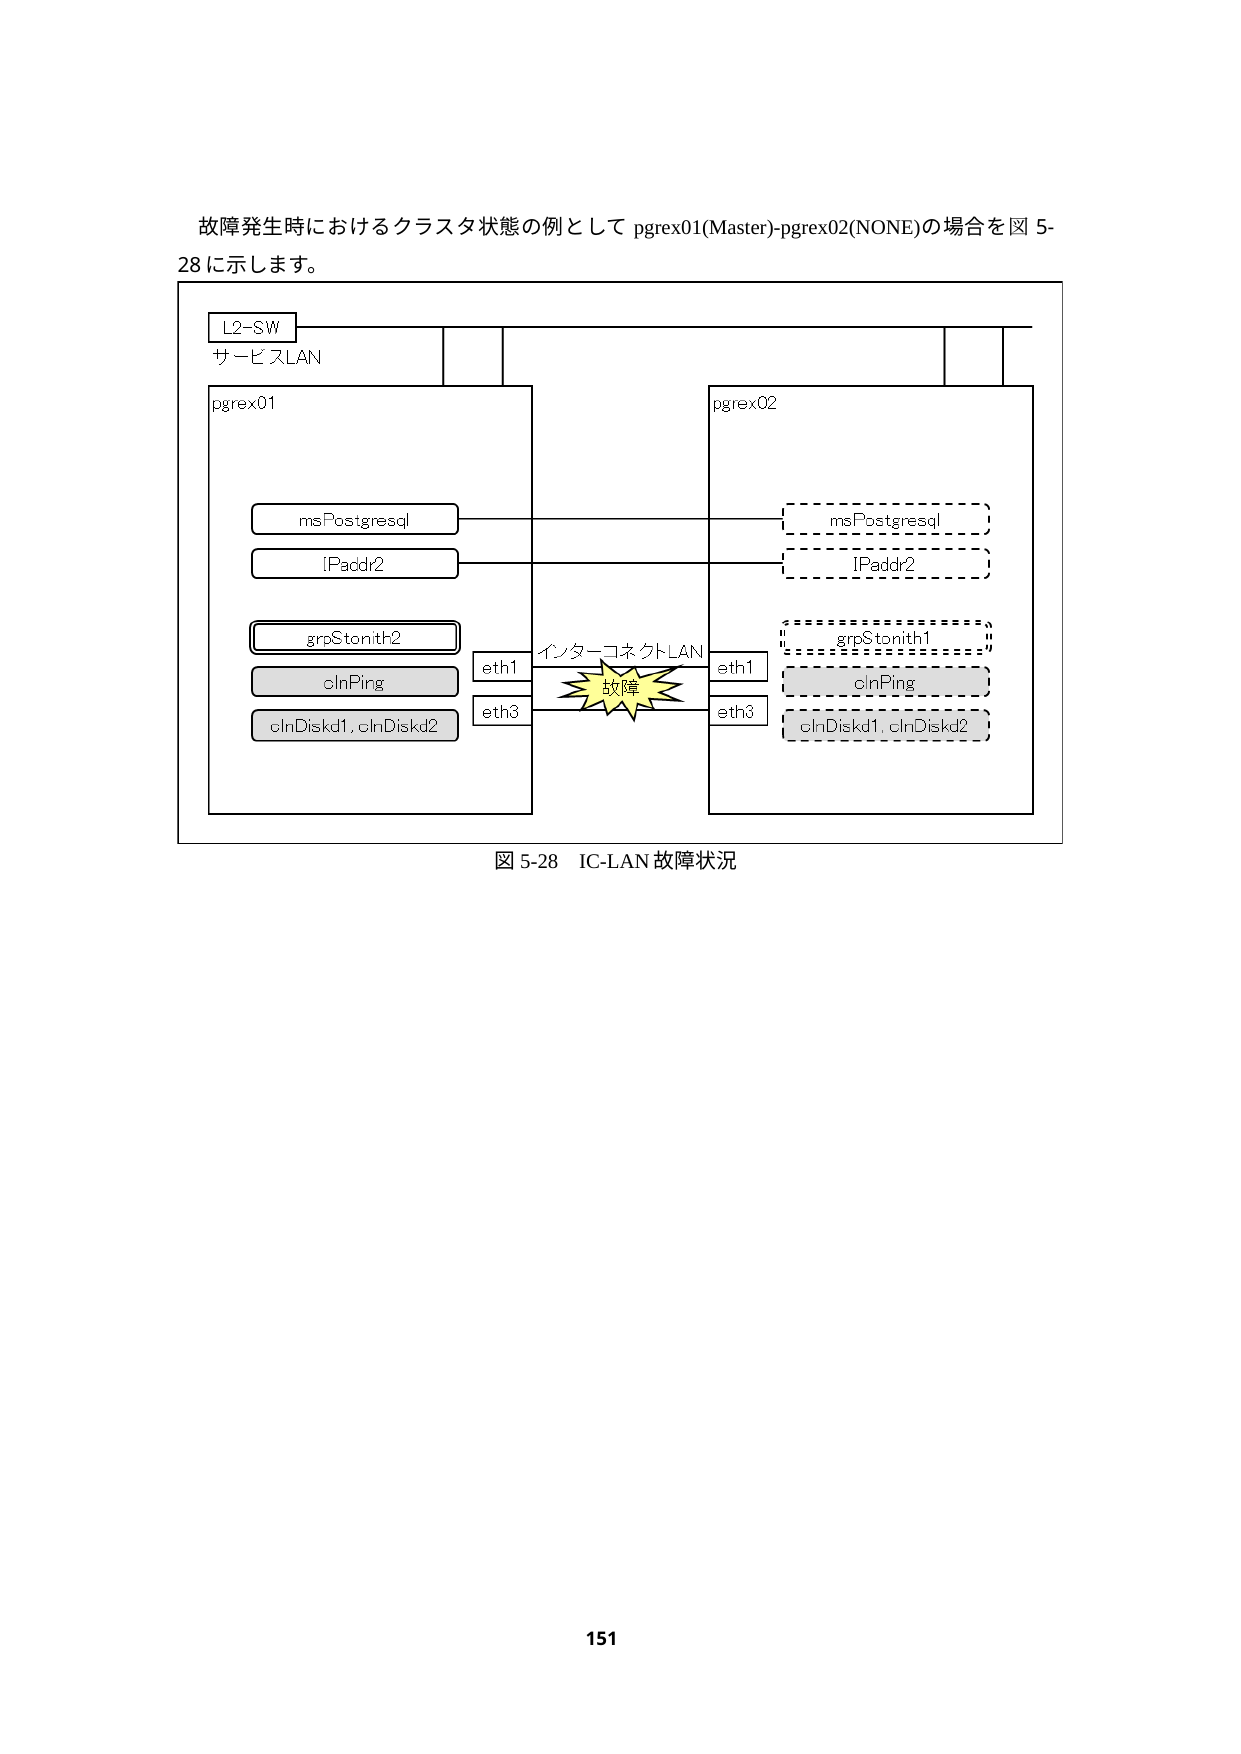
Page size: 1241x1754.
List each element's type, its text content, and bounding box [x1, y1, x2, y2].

text 故障発生時におけるクラスタ状態の例としてpgrex01(Master)-pgrex02(NONE)の場合を図 5-24に示します。 [177, 207, 1054, 281]
text 図 5-24 IC-LAN故障状況 [177, 844, 1054, 874]
picture [177, 281, 1063, 844]
